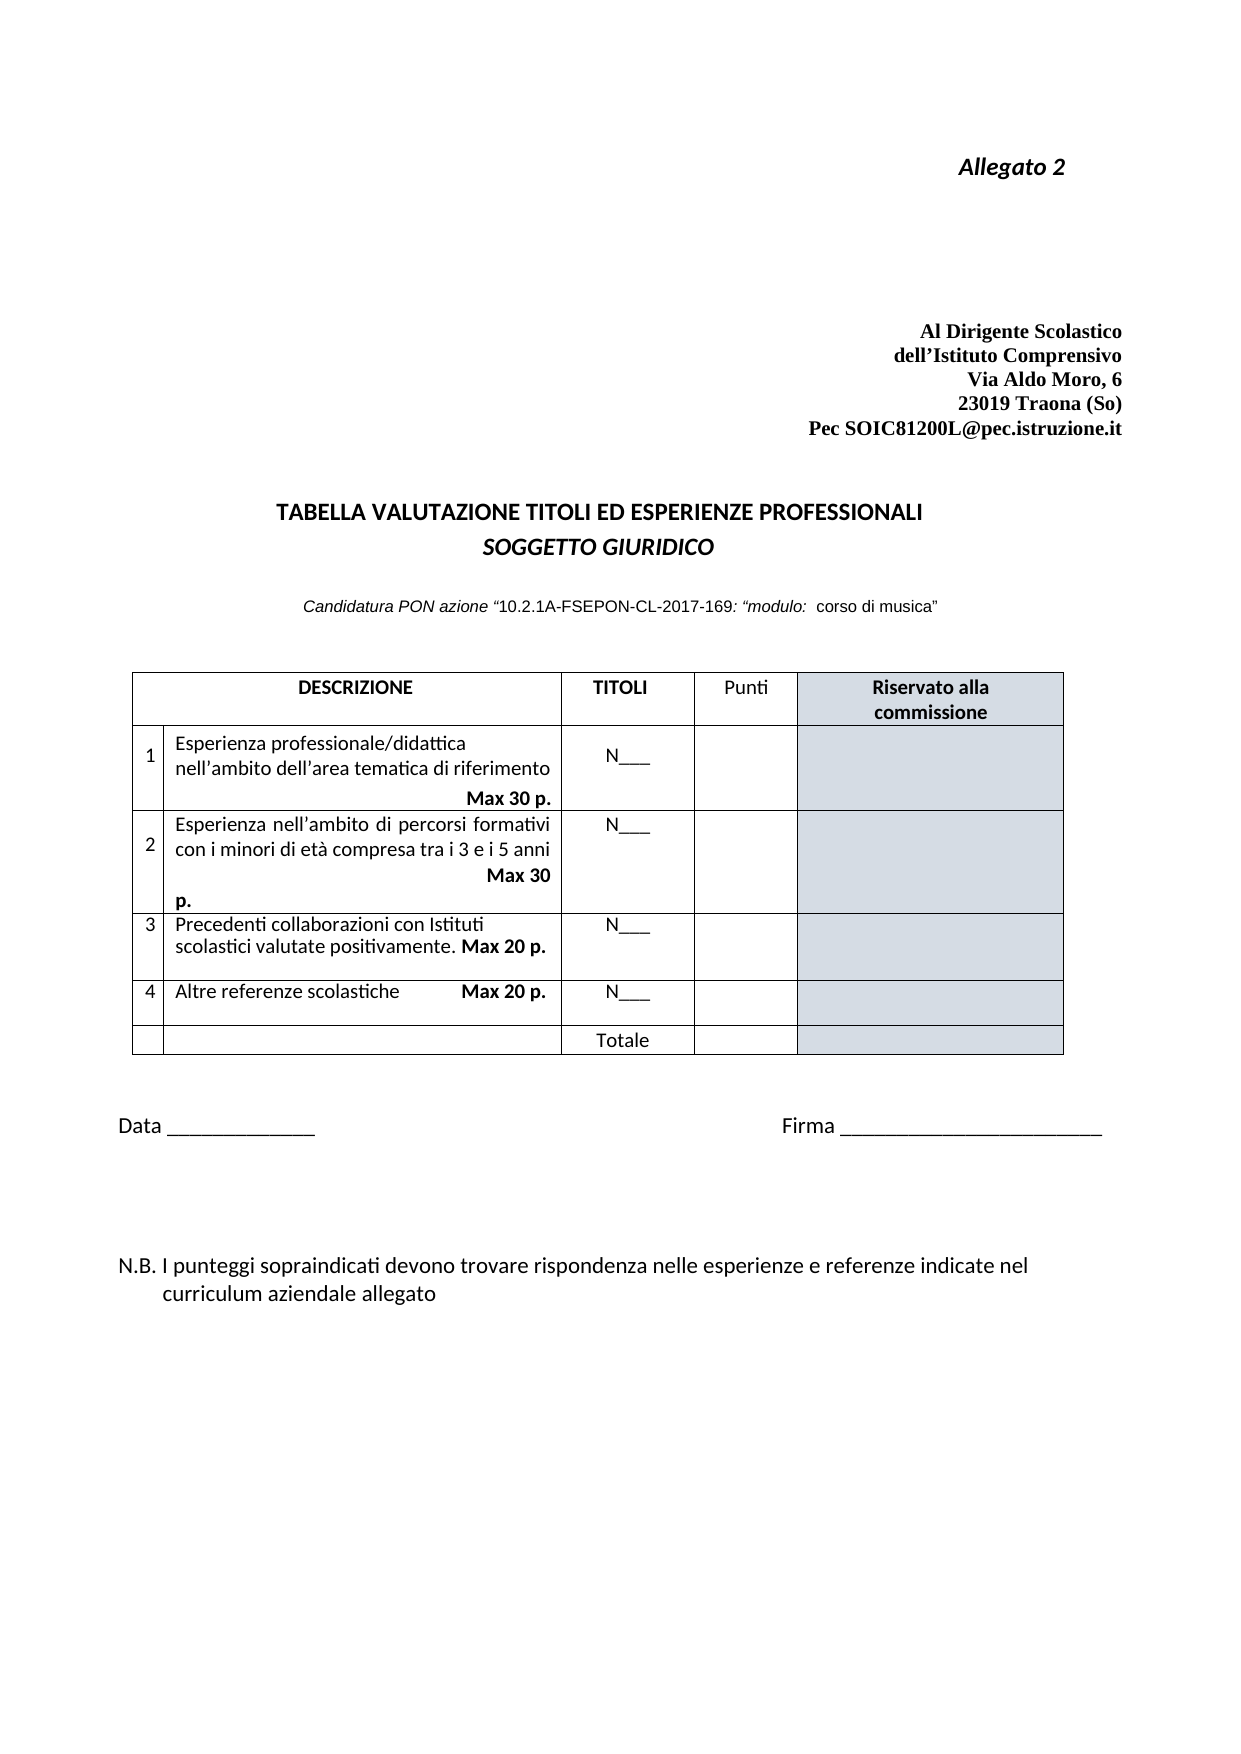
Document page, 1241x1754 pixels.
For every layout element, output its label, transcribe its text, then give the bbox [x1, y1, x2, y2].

text SOGGETTO GIURIDICO [384, 532, 815, 562]
table_cell N___ [562, 914, 694, 980]
table_cell [695, 811, 797, 913]
table_cell [798, 811, 1063, 913]
table_cell N___ [562, 981, 694, 1025]
text Data _____________ Firma _______________________ [118, 1111, 1122, 1139]
table_cell Esperienza nell’ambito di percorsi formativi con i minori di età compresa tra i 3 e i 5 anni Max 30 p. [164, 811, 561, 913]
table_cell Precedenti collaborazioni con Istituti scolastici valutate positivamente. Max 20 p. [164, 914, 561, 980]
table_header DESCRIZIONE [133, 673, 561, 725]
table_cell N___ [562, 811, 694, 913]
text dell’Istituto Comprensivo [118, 343, 1122, 367]
table_header TITOLI [562, 673, 694, 725]
text Pec SOIC81200L@pec.istruzione.it [118, 415, 1122, 439]
table_cell [695, 981, 797, 1025]
text N.B. I punteggi sopraindicati devono trovare rispondenza nelle esperienze e referenze indicate nel curriculum aziendale allegato [118, 1251, 1122, 1307]
table_cell 2 [133, 811, 163, 913]
table_cell [164, 1026, 561, 1054]
text TABELLA VALUTAZIONE TITOLI ED ESPERIENZE PROFESSIONALI [135, 497, 1064, 527]
text 23019 Traona (So) [118, 391, 1122, 415]
table_cell 4 [133, 981, 163, 1025]
text Al Dirigente Scolastico [118, 319, 1122, 343]
table_header Punti [695, 673, 797, 725]
table_cell [695, 914, 797, 980]
table_cell [133, 1026, 163, 1054]
table_header Riservato alla commissione [798, 673, 1063, 725]
table_cell Altre referenze scolastiche Max 20 p. [164, 981, 561, 1025]
table_cell [798, 726, 1063, 810]
subtitle Allegato 2 [118, 151, 1067, 182]
table_cell N___ [562, 726, 694, 810]
table_cell Esperienza professionale/didattica nell’ambito dell’area tematica di riferimento Max 30 p. [164, 726, 561, 810]
text Via Aldo Moro, 6 [118, 367, 1122, 391]
table_cell [695, 726, 797, 810]
table_cell Totale [562, 1026, 694, 1054]
table_cell 1 [133, 726, 163, 810]
table_cell [798, 914, 1063, 980]
table_cell 3 [133, 914, 163, 980]
table_cell [798, 981, 1063, 1025]
table_cell [695, 1026, 797, 1054]
text Candidatura PON azione “10.2.1A-FSEPON-CL-2017-169: “modulo: corso di musica” [118, 597, 1122, 616]
table_cell [798, 1026, 1063, 1054]
